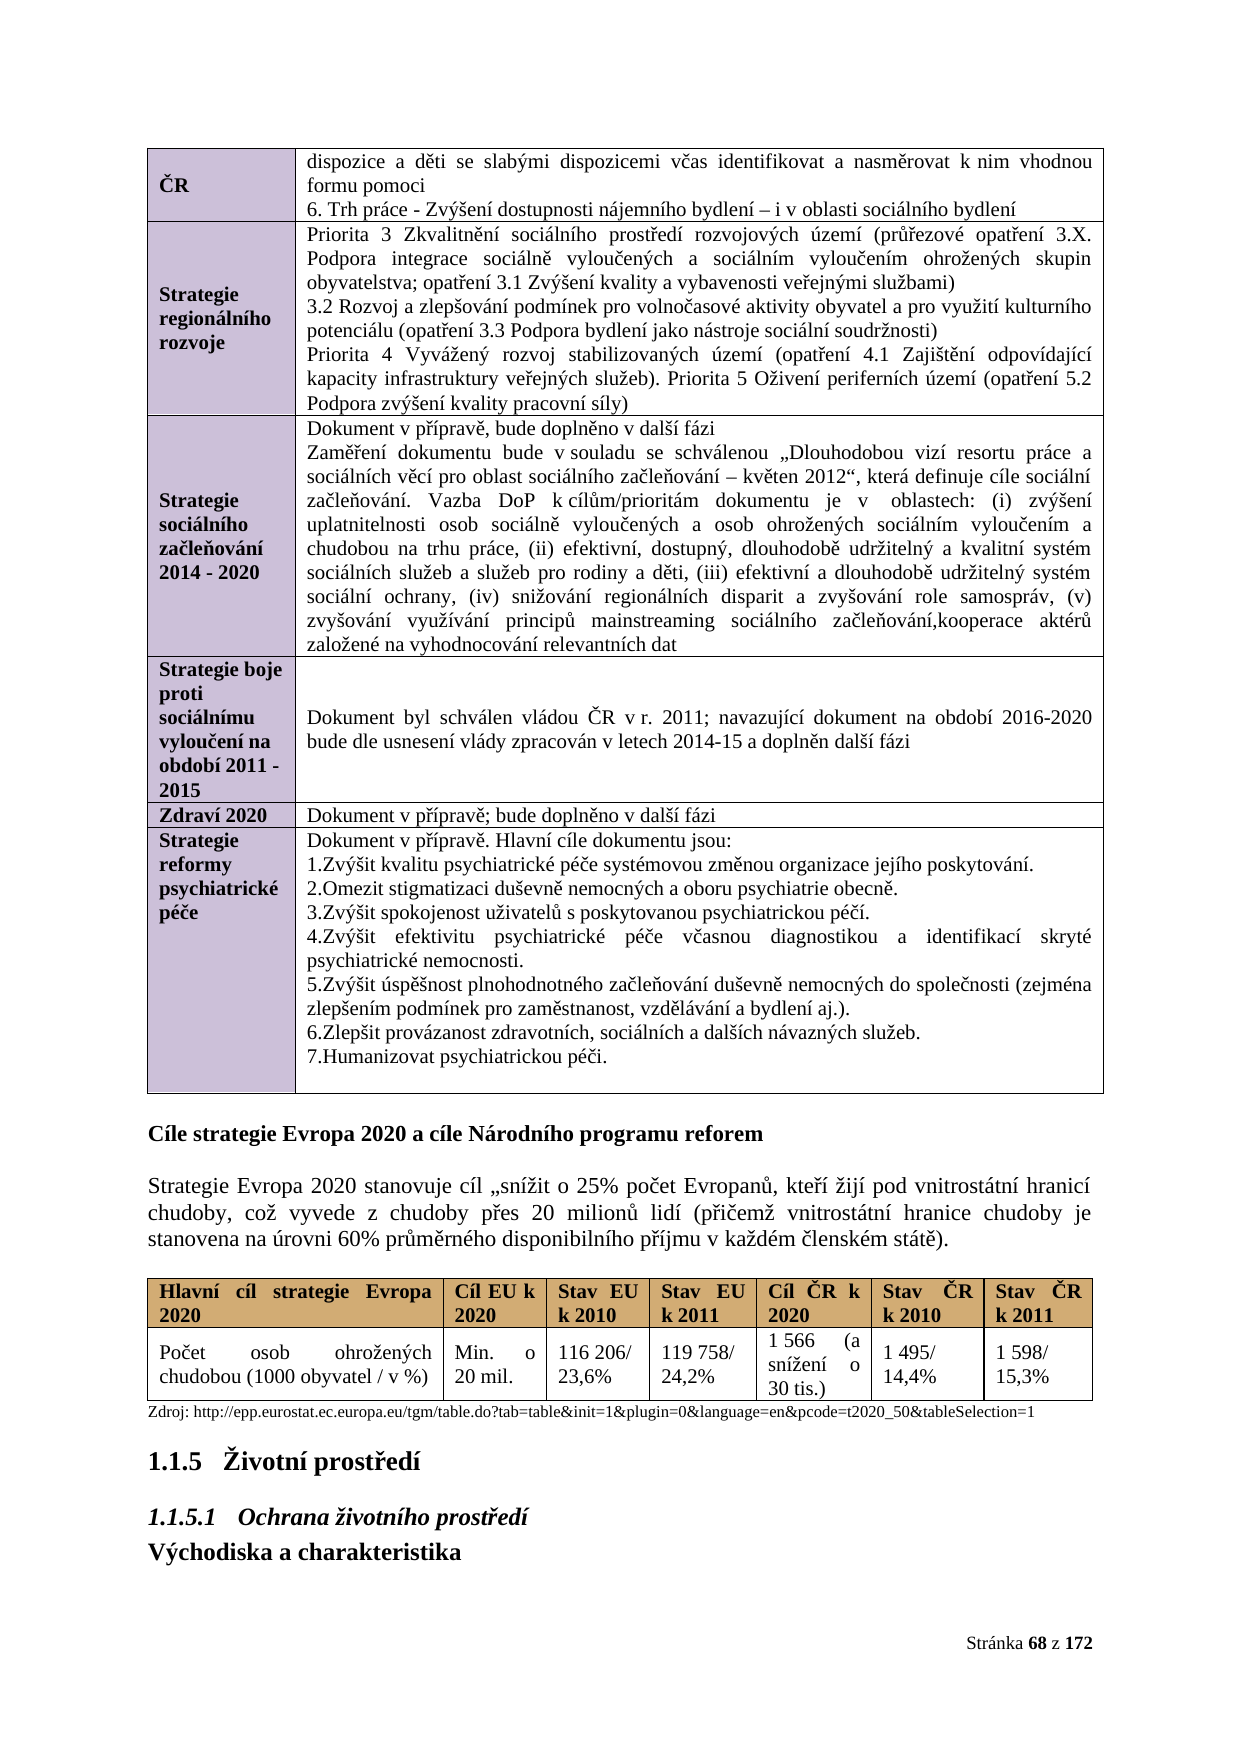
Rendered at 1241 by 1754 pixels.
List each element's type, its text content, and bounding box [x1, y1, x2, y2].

text Zdroj: http://epp.eurostat.ec.europa.eu/tgm/table.do?tab=table&init=1&plugin=0&language=en&pcode=t2020_50&tableSelection=1 [148, 1401, 1092, 1421]
table_cell Strategie sociálního začleňování 2014 - 2020 [148, 416, 295, 656]
table_cell Min. o 20 mil. [444, 1328, 546, 1400]
table_cell 1 598/ 15,3% [985, 1328, 1092, 1400]
table_header Stav EU k 2011 [650, 1279, 756, 1327]
table_cell Dokument v přípravě, bude doplněno v další fázi Zaměření dokumentu bude v souladu se schválenou „Dlouhodobou vizí resortu práce a sociálních věcí pro oblast sociálního začleňování – květen 2012“, která definuje cíle sociální začleňování. Vazba DoP k cílům/prioritám dokumentu je v oblastech: (i) zvýšení uplatnitelnosti osob sociálně vyloučených a osob ohrožených sociálním vyloučením a chudobou na trhu práce, (ii) efektivní, dostupný, dlouhodobě udržitelný a kvalitní systém sociálních služeb a služeb pro rodiny a děti, (iii) efektivní a dlouhodobě udržitelný systém sociální ochrany, (iv) snižování regionálních disparit a zvyšování role samospráv, (v) zvyšování využívání principů mainstreaming sociálního začleňování,kooperace aktérů založené na vyhodnocování relevantních dat [296, 416, 1103, 656]
table_cell Priorita 3 Zkvalitnění sociálního prostředí rozvojových území (průřezové opatření 3.X. Podpora integrace sociálně vyloučených a sociálním vyloučením ohrožených skupin obyvatelstva; opatření 3.1 Zvýšení kvality a vybavenosti veřejnými službami) 3.2 Rozvoj a zlepšování podmínek pro volnočasové aktivity obyvatel a pro využití kulturního potenciálu (opatření 3.3 Podpora bydlení jako nástroje sociální soudržnosti) Priorita 4 Vyvážený rozvoj stabilizovaných území (opatření 4.1 Zajištění odpovídající kapacity infrastruktury veřejných služeb). Priorita 5 Oživení periferních území (opatření 5.2 Podpora zvýšení kvality pracovní síly) [296, 222, 1103, 414]
table_cell 1 495/ 14,4% [872, 1328, 983, 1400]
table_cell 1 566 (a snížení o 30 tis.) [757, 1328, 871, 1400]
table_cell Dokument byl schválen vládou ČR v r. 2011; navazující dokument na období 2016-2020 bude dle usnesení vlády zpracován v letech 2014-15 a doplněn další fázi [296, 657, 1103, 802]
table_cell 119 758/ 24,2% [650, 1328, 756, 1400]
table_header Stav ČR k 2011 [985, 1279, 1092, 1327]
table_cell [296, 149, 1103, 221]
text Východiska a charakteristika [148, 1537, 1092, 1565]
table_cell Strategie reformy psychiatrické péče [148, 828, 295, 1092]
table_cell Strategie boje proti sociálnímu vyloučení na období 2011 - 2015 [148, 657, 295, 802]
table_cell Strategie regionálního rozvoje [148, 222, 295, 414]
text Strategie Evropa 2020 stanovuje cíl „snížit o 25% počet Evropanů, kteří žijí pod vnitrostátní hranicí chudoby, což vyvede z chudoby přes 20 milionů lidí (přičemž vnitrostátní hranice chudoby je stanovena na úrovni 60% průměrného disponibilního příjmu v každém členském státě). [148, 1172, 1092, 1252]
text Cíle strategie Evropa 2020 a cíle Národního programu reforem [148, 1120, 1092, 1146]
table_cell Zdraví 2020 [148, 803, 295, 827]
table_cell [148, 149, 295, 221]
table_cell Dokument v přípravě. Hlavní cíle dokumentu jsou: 1.Zvýšit kvalitu psychiatrické péče systémovou změnou organizace jejího poskytování. 2.Omezit stigmatizaci duševně nemocných a oboru psychiatrie obecně. 3.Zvýšit spokojenost uživatelů s poskytovanou psychiatrickou péčí. 4.Zvýšit efektivitu psychiatrické péče včasnou diagnostikou a identifikací skryté psychiatrické nemocnosti. 5.Zvýšit úspěšnost plnohodnotného začleňování duševně nemocných do společnosti (zejména zlepšením podmínek pro zaměstnanost, vzdělávání a bydlení aj.). 6.Zlepšit provázanost zdravotních, sociálních a dalších návazných služeb. 7.Humanizovat psychiatrickou péči. [296, 828, 1103, 1092]
table_header Cíl EU k 2020 [444, 1279, 546, 1327]
table_cell Počet osob ohrožených chudobou (1000 obyvatel / v %) [148, 1328, 443, 1400]
table_cell 116 206/ 23,6% [547, 1328, 649, 1400]
table_header Stav EU k 2010 [547, 1279, 649, 1327]
table_header Cíl ČR k 2020 [757, 1279, 871, 1327]
table_header Hlavní cíl strategie Evropa 2020 [148, 1279, 443, 1327]
subtitle Ochrana životního prostředí [148, 1502, 1092, 1530]
table_header Stav ČR k 2010 [872, 1279, 983, 1327]
table_cell Dokument v přípravě; bude doplněno v další fázi [296, 803, 1103, 827]
subtitle Životní prostředí [148, 1446, 1092, 1477]
